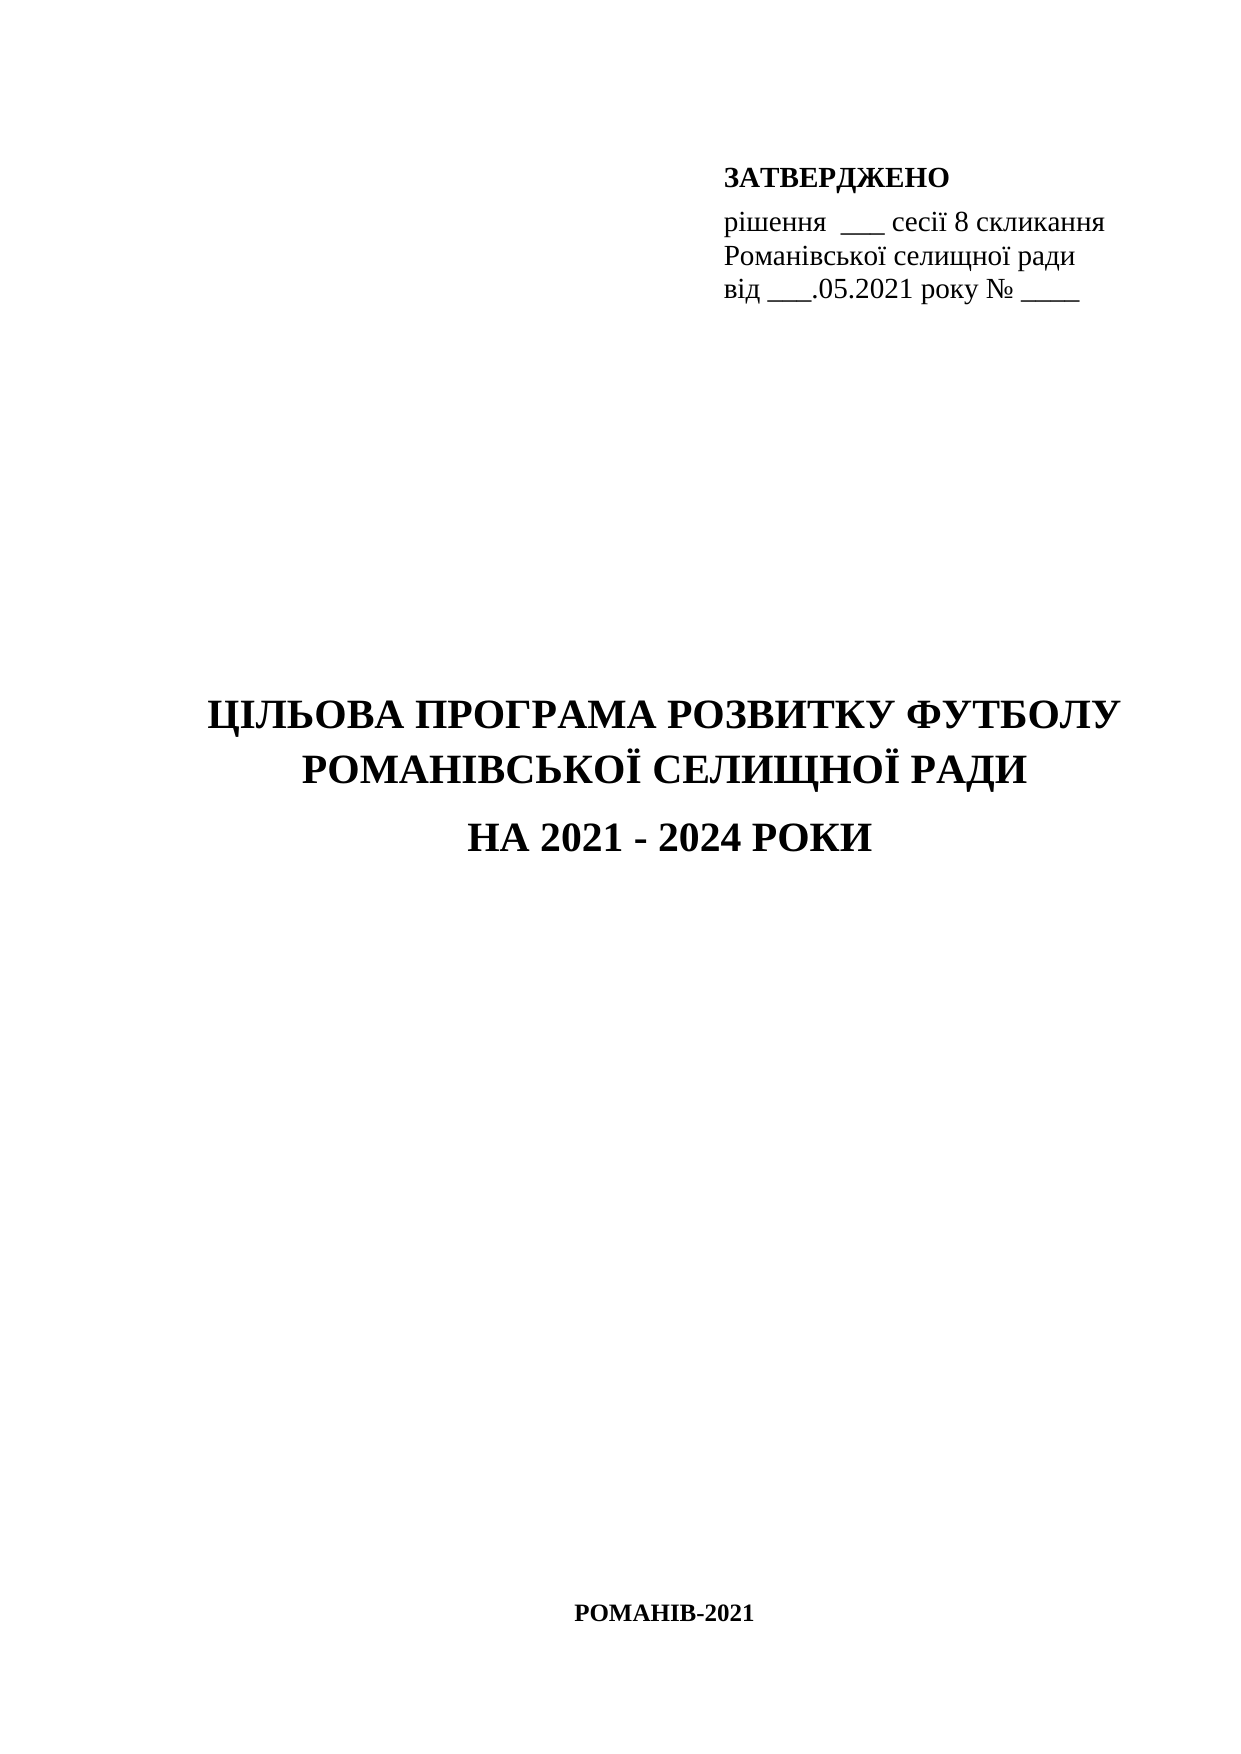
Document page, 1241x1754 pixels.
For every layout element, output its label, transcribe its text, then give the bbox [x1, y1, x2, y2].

subtitle ЗАТВЕРДЖЕНО [723, 160, 1152, 193]
text НА 2021 - 2024 РОКИ [177, 812, 1152, 860]
text ЦІЛЬОВА ПРОГРАМА РОЗВИТКУ ФУТБОЛУ РОМАНІВСЬКОЇ СЕЛИЩНОЇ РАДИ [177, 689, 1152, 792]
text від ___.05.2021 року № ____ [723, 272, 1152, 305]
text РОМАНІВ-2021 [177, 1598, 1152, 1627]
text рішення ___ сесії 8 скликання Романівської селищної ради [723, 204, 1152, 272]
